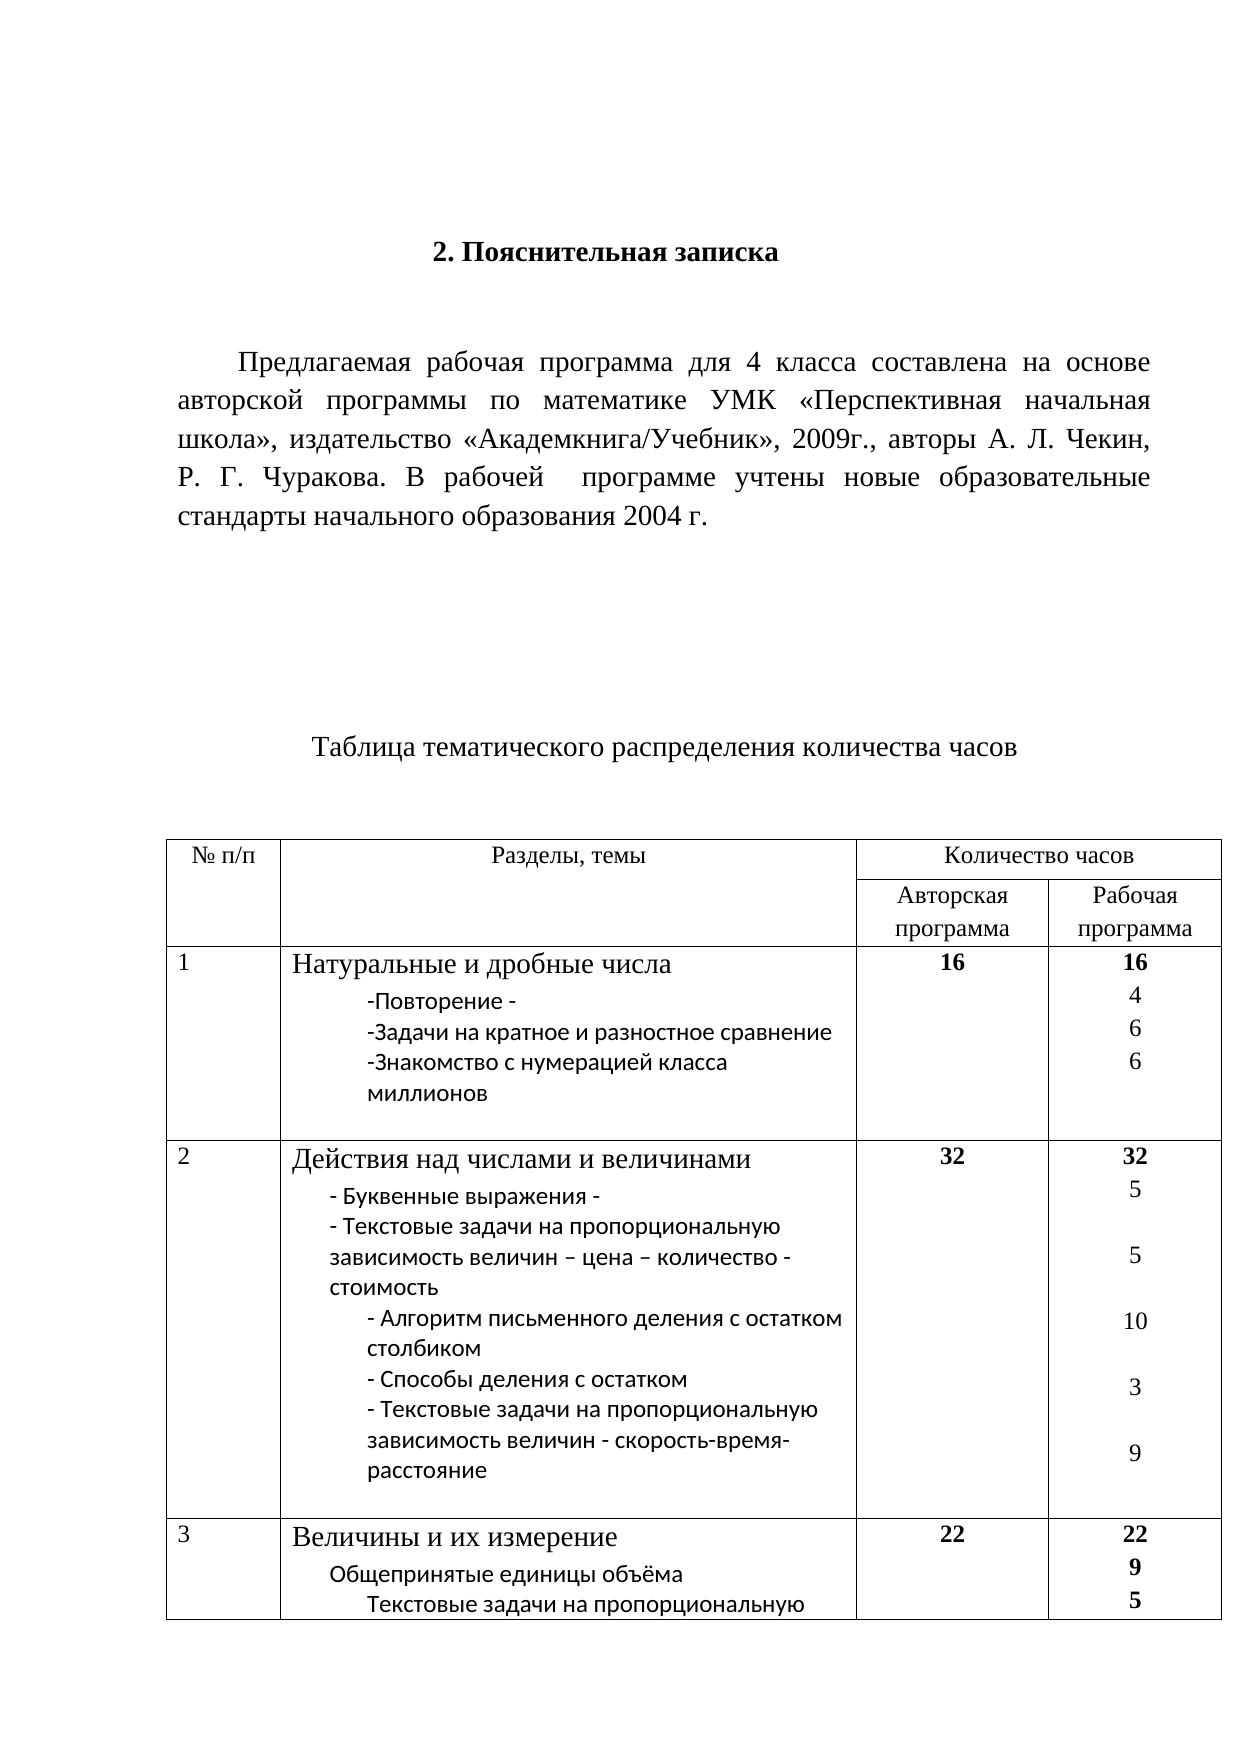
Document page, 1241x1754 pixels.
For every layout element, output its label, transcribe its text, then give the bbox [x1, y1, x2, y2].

table_cell 16 [857, 947, 1048, 1140]
table_cell 2 [167, 1141, 280, 1518]
text Таблица тематического распределения количества часов [177, 729, 1152, 763]
table_header Количество часов [857, 840, 1221, 879]
table_cell Действия над числами и величинами - Буквенные выражения - - Текстовые задачи на пропорциональную зависимость величин – цена – количество - стоимость - Алгоритм письменного деления с остатком столбиком - Способы деления с остатком - Текстовые задачи на пропорциональную зависимость величин - скорость-время-расстояние [281, 1141, 856, 1518]
table_header Разделы, темы [281, 840, 856, 946]
table_cell 32 5 5 10 3 9 [1049, 1141, 1221, 1518]
table_cell Рабочая программа [1049, 880, 1221, 946]
table_cell 3 [167, 1519, 280, 1619]
table_cell 22 9 5 8 [1049, 1519, 1221, 1619]
table_cell 32 [857, 1141, 1048, 1518]
table_cell Натуральные и дробные числа -Повторение - -Задачи на кратное и разностное сравнение -Знакомство с нумерацией класса миллионов [281, 947, 856, 1140]
table_cell 22 [857, 1519, 1048, 1619]
table_cell 1 [167, 947, 280, 1140]
table_cell 16 4 6 6 [1049, 947, 1221, 1140]
table_header № п/п [167, 840, 280, 946]
table_cell Авторская программа [857, 880, 1048, 946]
text Предлагаемая рабочая программа для 4 класса составлена на основе авторской программы по математике УМК «Перспективная начальная школа», издательство «Академкнига/Учебник», 2009г., авторы А. Л. Чекин, Р. Г. Чуракова. В рабочей программе учтены новые образовательные стандарты начального образования 2004 г. [177, 344, 1152, 532]
text 2. Пояснительная записка [177, 234, 1152, 267]
